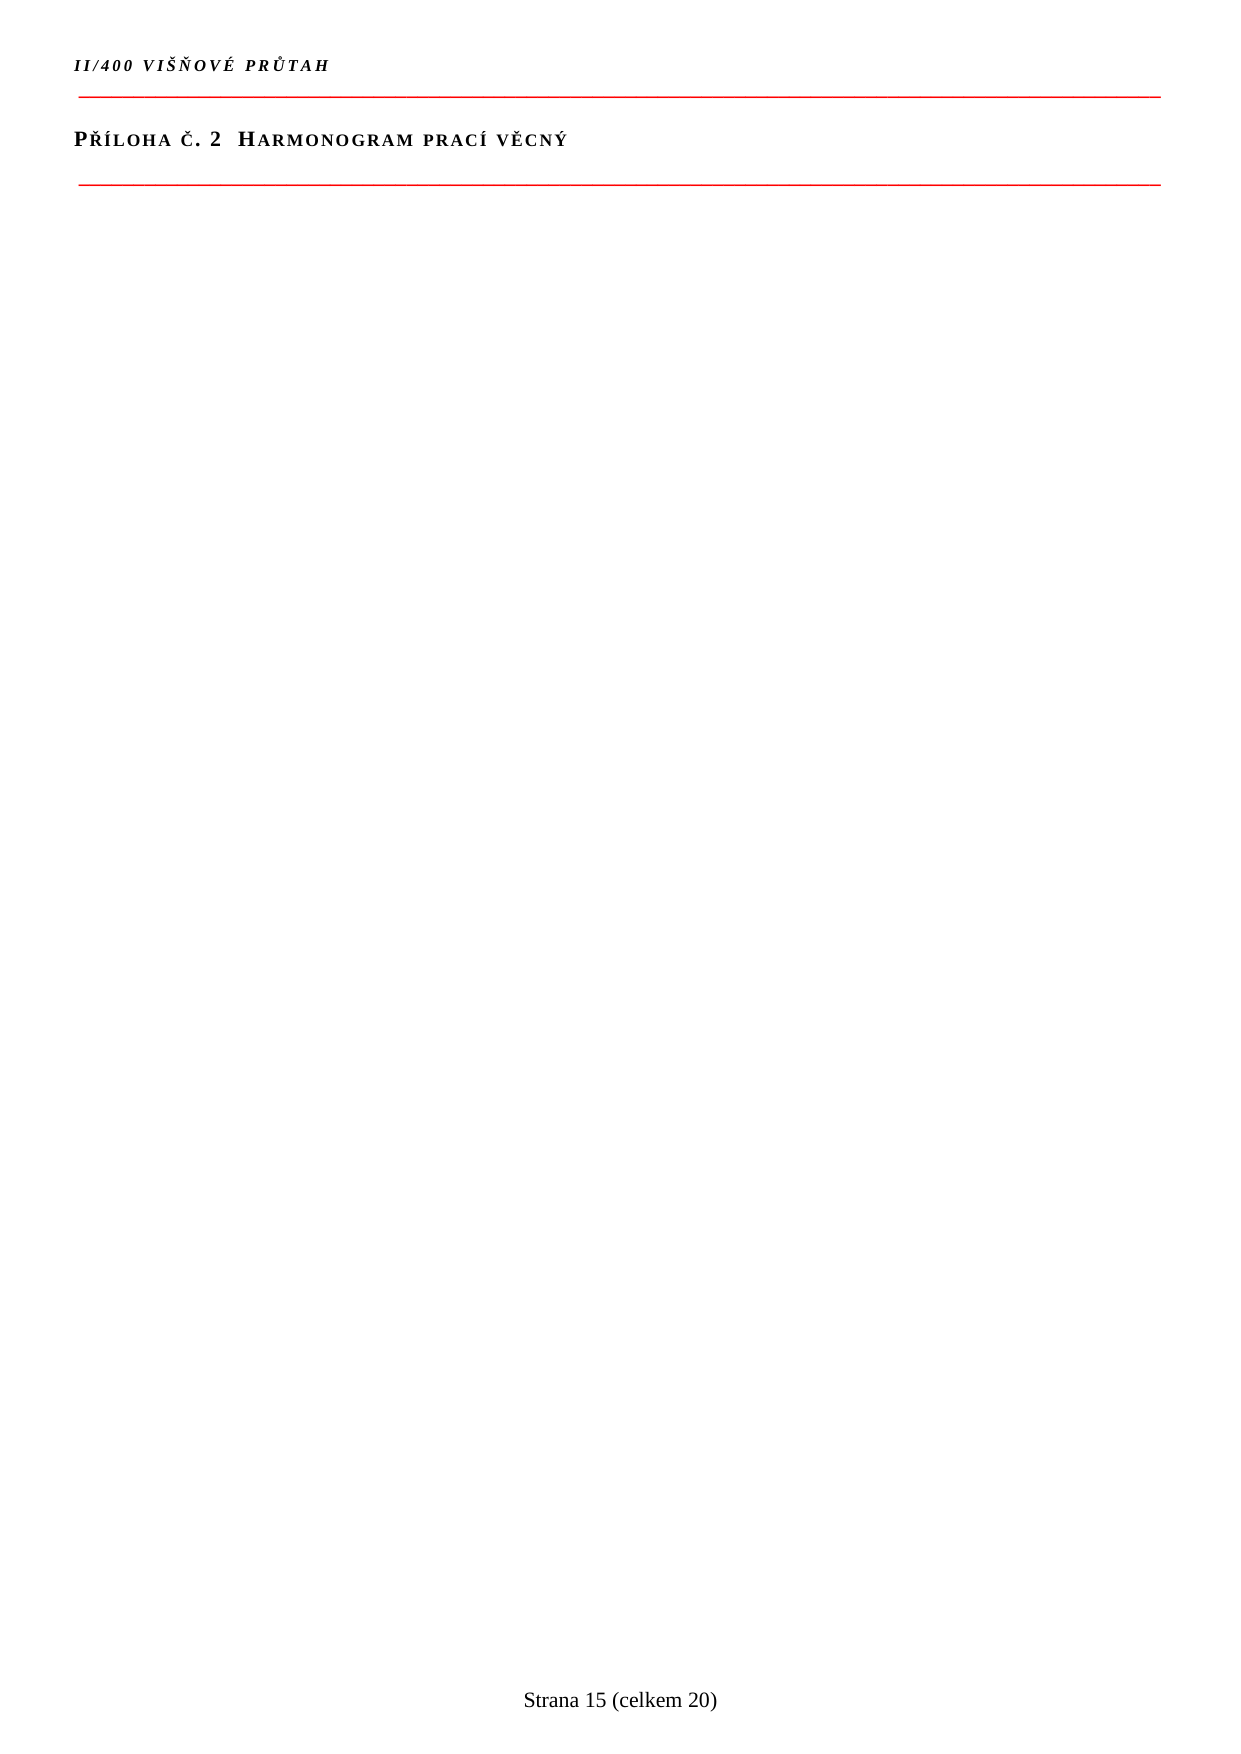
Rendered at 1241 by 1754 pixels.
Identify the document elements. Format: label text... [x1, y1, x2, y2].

text ___________________________________________________________________________________________________ [74, 163, 1166, 189]
text Příloha č. 2 Harmonogram prací věcný [74, 126, 1166, 151]
